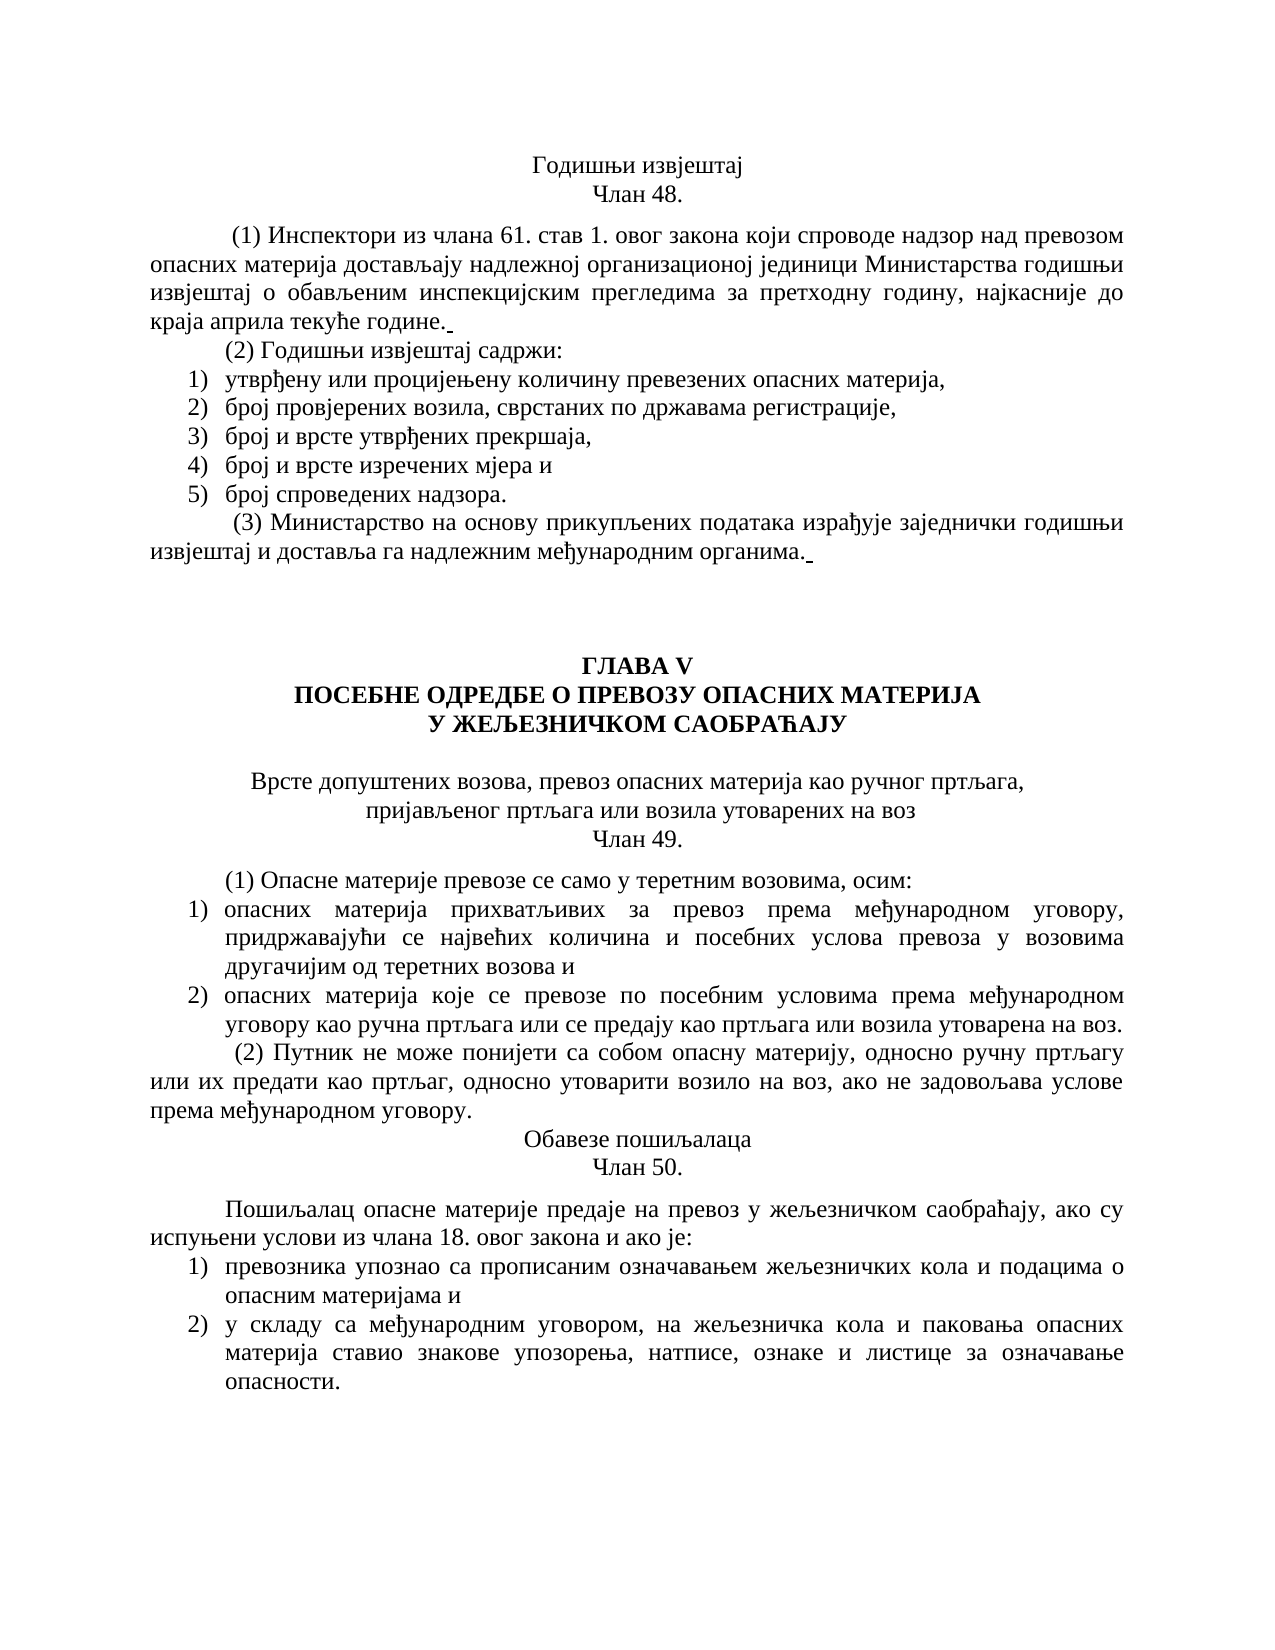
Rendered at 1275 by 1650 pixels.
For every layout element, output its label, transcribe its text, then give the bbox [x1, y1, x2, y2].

text ПОСЕБНЕ ОДРЕДБЕ О ПРЕВОЗУ ОПАСНИХ МАТЕРИЈА [150, 680, 1125, 709]
text (3) Министарство на основу прикупљених података израђује заједнички годишњи извјештај и доставља га надлежним међународним органима. [150, 507, 1125, 565]
list број спроведених надзора. [187, 479, 1125, 507]
text ГЛАВА V [150, 651, 1125, 680]
text пријављеног пртљага или возила утоварених на воз [150, 795, 1125, 824]
text (2) Путник не може понијети са собом опасну материју, односно ручну пртљагу или их предати као пртљаг, односно утоварити возило на воз, ако не задовољава услове према међународном уговору. [150, 1037, 1125, 1124]
list број и врсте изречених мјера и [187, 450, 1125, 479]
text Пошиљалац опасне материје предаје на превоз у жељезничком саобраћају, ако су испуњени услови из члана 18. овог закона и ако је: [150, 1194, 1125, 1251]
text (2) Годишњи извјештај садржи: [150, 335, 1125, 364]
text Врсте допуштених возова, превоз опасних материја као ручног пртљага, [150, 737, 1125, 795]
text (1) Инспектори из члана 61. став 1. овог закона који спроводе надзор над превозом опасних материја достављају надлежној организационој јединици Министарства годишњи извјештај о обављеним инспекцијским прегледима за претходну годину, најкасније до краја априла текуће године. [150, 220, 1125, 335]
text Годишњи извјештај [150, 150, 1125, 179]
list опасних материја прихватљивих за превоз према међународном уговору, придржавајући се највећих количина и посебних услова превоза у возовима другачијим од теретних возова и [187, 894, 1125, 980]
list број и врсте утврђених прекршаја, [187, 421, 1125, 450]
text Члан 48. [150, 179, 1125, 207]
list у складу са међународним уговором, на жељезничка кола и паковања опасних материја ставио знакове упозорења, натписе, ознаке и листице за означавање опасности. [187, 1309, 1125, 1395]
text Члан 50. [150, 1152, 1125, 1181]
list утврђену или процијењену количину превезених опасних материја, [187, 364, 1125, 392]
list опасних материја које се превозе по посебним условима према међународном уговору као ручна пртљага или се предају као пртљага или возила утоварена на воз. [187, 980, 1125, 1037]
list број провјерених возила, сврстаних по државама регистрације, [187, 392, 1125, 421]
text (1) Опасне материје превозе се само у теретним возовима, осим: [150, 865, 1125, 894]
text Члан 49. [150, 824, 1125, 852]
text Обавезе пошиљалаца [150, 1124, 1125, 1152]
text У ЖЕЉЕЗНИЧКОМ САОБРАЋАЈУ [150, 709, 1125, 737]
list превозника упознао са прописаним означавањем жељезничких кола и подацима о опасним материјама и [187, 1251, 1125, 1309]
